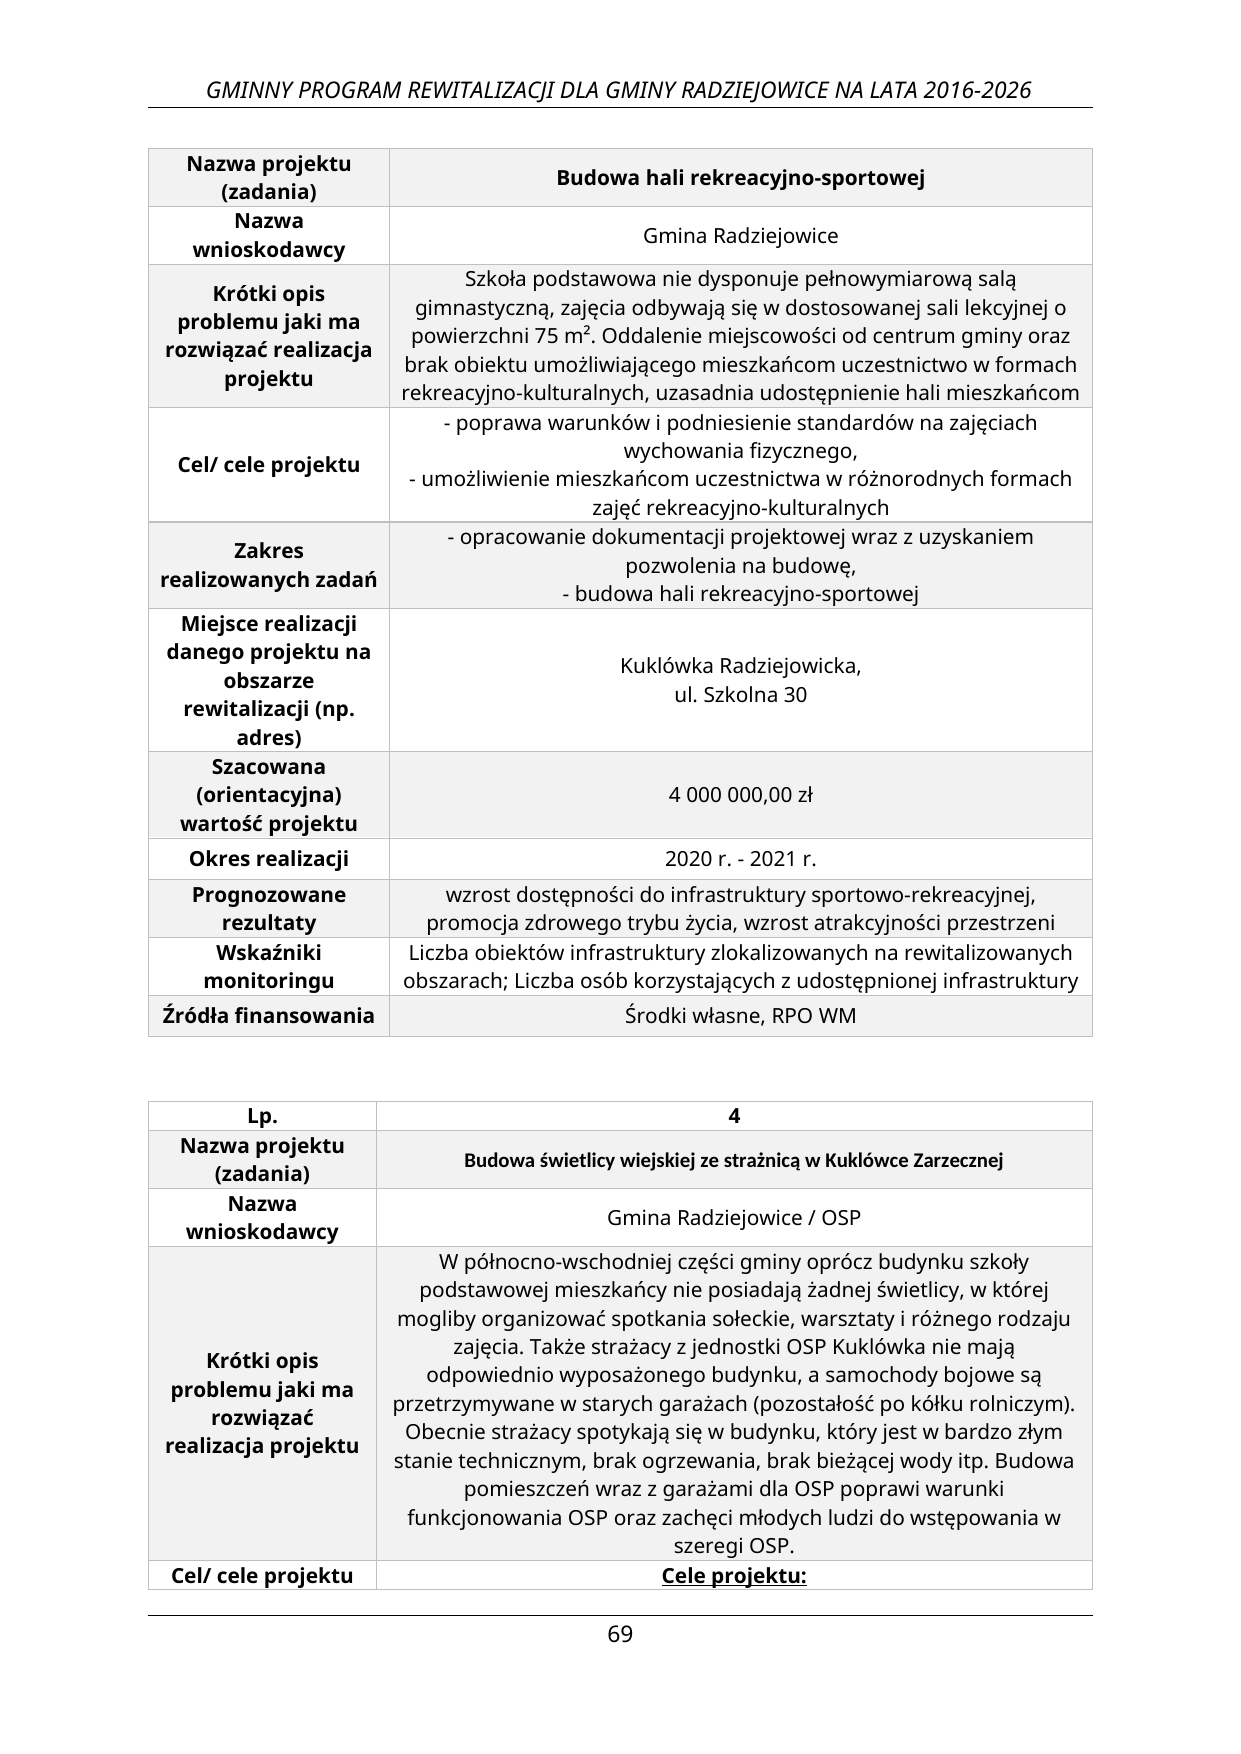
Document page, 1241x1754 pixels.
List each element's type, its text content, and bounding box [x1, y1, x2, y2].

table_cell Budowa hali rekreacyjno-sportowej [390, 149, 1092, 206]
table_cell Nazwa wnioskodawcy [149, 1189, 376, 1246]
table_cell Szkoła podstawowa nie dysponuje pełnowymiarową salą gimnastyczną, zajęcia odbywają się w dostosowanej sali lekcyjnej o powierzchni 75 m². Oddalenie miejscowości od centrum gminy oraz brak obiektu umożliwiającego mieszkańcom uczestnictwo w formach rekreacyjno-kulturalnych, uzasadnia udostępnienie hali mieszkańcom [390, 265, 1092, 407]
table_cell W północno-wschodniej części gminy oprócz budynku szkoły podstawowej mieszkańcy nie posiadają żadnej świetlicy, w której mogliby organizować spotkania sołeckie, warsztaty i różnego rodzaju zajęcia. Także strażacy z jednostki OSP Kuklówka nie mają odpowiednio wyposażonego budynku, a samochody bojowe są przetrzymywane w starych garażach (pozostałość po kółku rolniczym). Obecnie strażacy spotykają się w budynku, który jest w bardzo złym stanie technicznym, brak ogrzewania, brak bieżącej wody itp. Budowa pomieszczeń wraz z garażami dla OSP poprawi warunki funkcjonowania OSP oraz zachęci młodych ludzi do wstępowania w szeregi OSP. [377, 1247, 1092, 1560]
table_cell Środki własne, RPO WM [390, 996, 1092, 1036]
table_cell Prognozowane rezultaty [149, 880, 389, 937]
table_header 4 [377, 1102, 1092, 1130]
table_cell Krótki opis problemu jaki ma rozwiązać realizacja projektu [149, 265, 389, 407]
table_cell Gmina Radziejowice / OSP [377, 1189, 1092, 1246]
table_cell Krótki opis problemu jaki ma rozwiązać realizacja projektu [149, 1247, 376, 1560]
table_cell Nazwa projektu (zadania) [149, 1131, 376, 1188]
table_cell Budowa świetlicy wiejskiej ze strażnicą w Kuklówce Zarzecznej [377, 1131, 1092, 1188]
table_cell Nazwa wnioskodawcy [149, 207, 389, 263]
table_cell Okres realizacji [149, 839, 389, 879]
table_cell Miejsce realizacji danego projektu na obszarze rewitalizacji (np. adres) [149, 609, 389, 751]
table_cell Gmina Radziejowice [390, 207, 1092, 263]
table_cell wzrost dostępności do infrastruktury sportowo-rekreacyjnej, promocja zdrowego trybu życia, wzrost atrakcyjności przestrzeni [390, 880, 1092, 937]
table_cell Wskaźniki monitoringu [149, 938, 389, 994]
table_cell Nazwa projektu (zadania) [149, 149, 389, 206]
table_cell Szacowana (orientacyjna) wartość projektu [149, 752, 389, 837]
table_cell Zakres realizowanych zadań [149, 523, 389, 608]
table_cell Liczba obiektów infrastruktury zlokalizowanych na rewitalizowanych obszarach; Liczba osób korzystających z udostępnionej infrastruktury [390, 938, 1092, 994]
table_cell Źródła finansowania [149, 996, 389, 1036]
table_cell 2020 r. - 2021 r. [390, 839, 1092, 879]
table_cell - poprawa warunków i podniesienie standardów na zajęciach wychowania fizycznego, - umożliwienie mieszkańcom uczestnictwa w różnorodnych formach zajęć rekreacyjno-kulturalnych [390, 408, 1092, 521]
table_header Lp. [149, 1102, 376, 1130]
table_cell Kuklówka Radziejowicka, ul. Szkolna 30 [390, 609, 1092, 751]
table_cell Cel/ cele projektu [149, 1561, 376, 1589]
table_cell - opracowanie dokumentacji projektowej wraz z uzyskaniem pozwolenia na budowę, - budowa hali rekreacyjno-sportowej [390, 523, 1092, 608]
table_cell Cel/ cele projektu [149, 408, 389, 521]
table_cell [377, 1561, 1092, 1589]
table_cell 4 000 000,00 zł [390, 752, 1092, 837]
